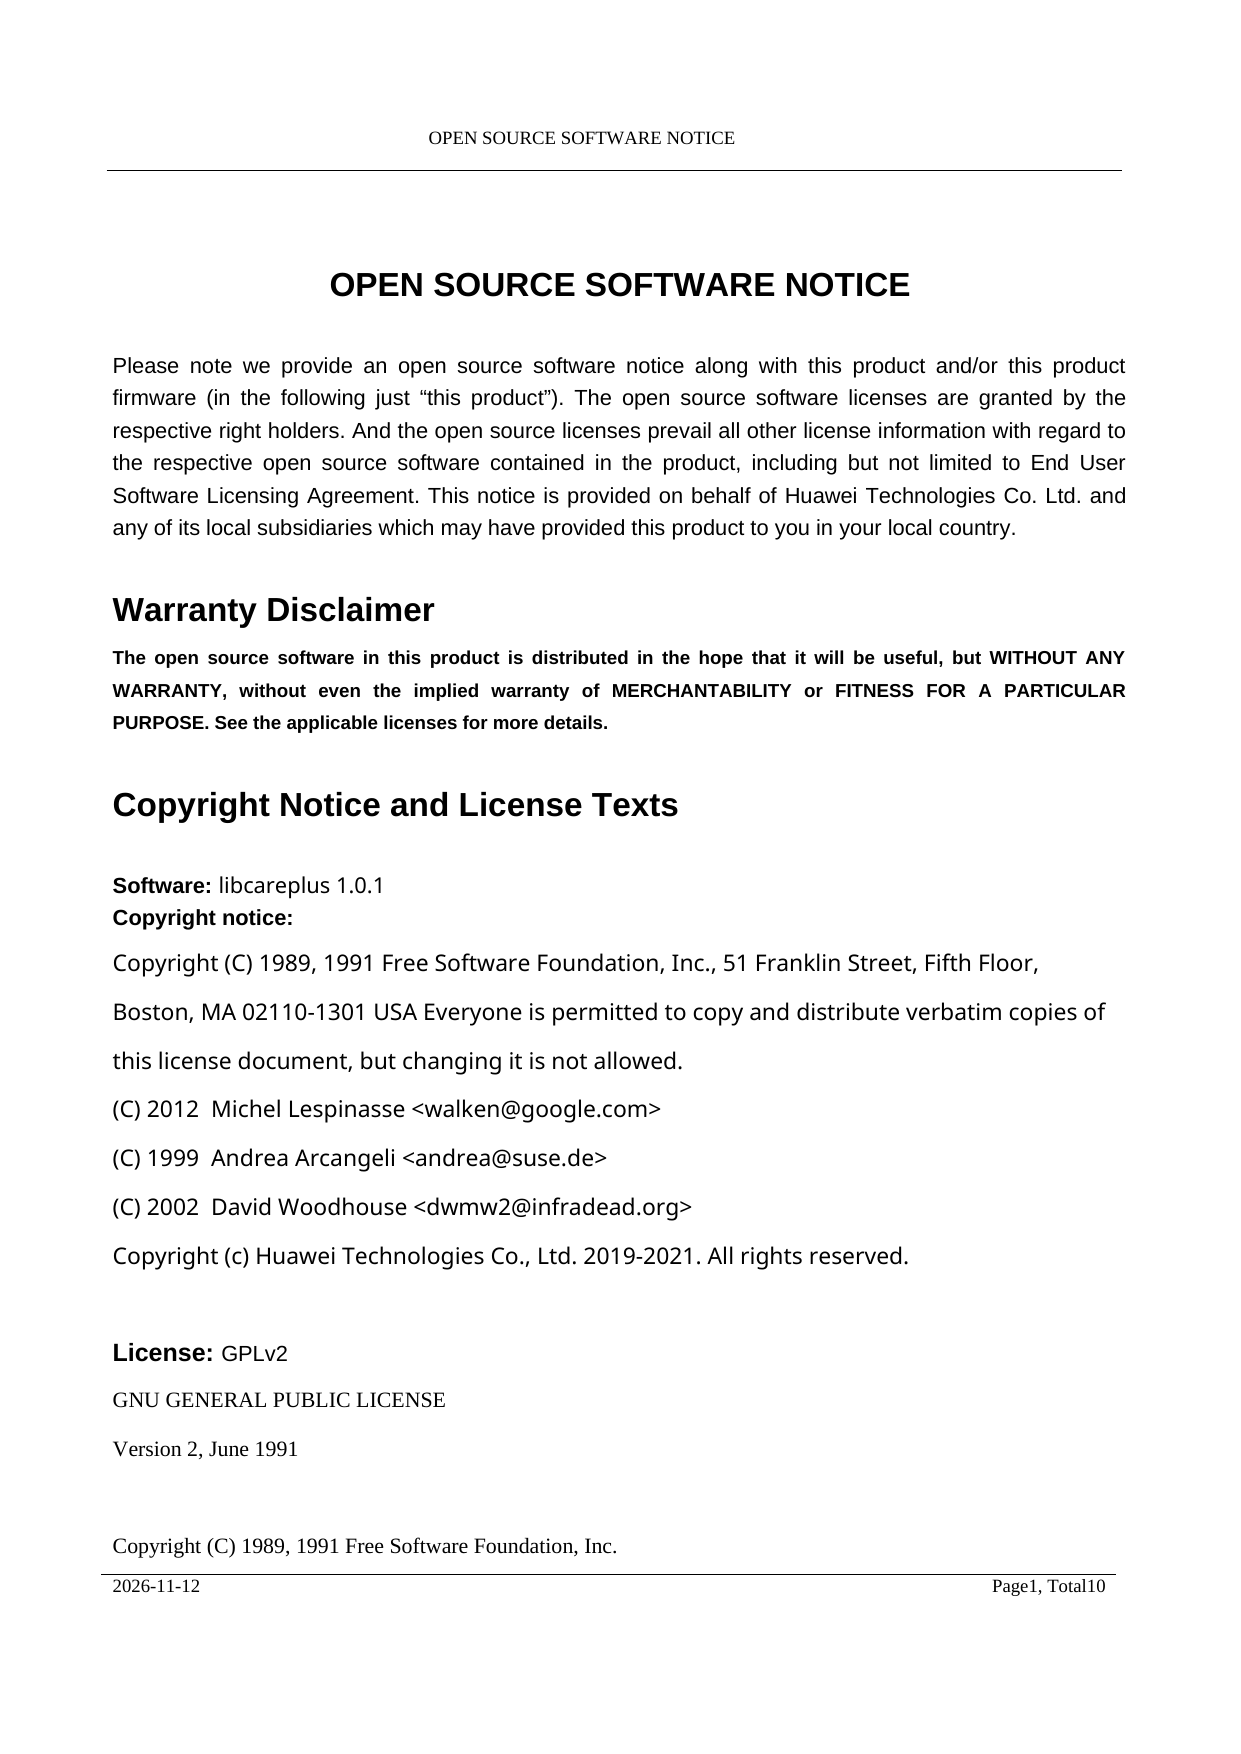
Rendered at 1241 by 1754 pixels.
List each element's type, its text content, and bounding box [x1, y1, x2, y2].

text License: GPLv2 [112, 1337, 1128, 1369]
text Warranty Disclaimer [112, 576, 1128, 641]
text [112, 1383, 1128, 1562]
text Copyright (C) 1989, 1991 Free Software Foundation, Inc., 51 Franklin Street, Fifth Floor, Boston, MA 02110-1301 USA Everyone is permitted to copy and distribute verbatim copies of this license document, but changing it is not allowed. (C) 2012 Michel Lespinasse <walken@google.com> (C) 1999 Andrea Arcangeli <andrea@suse.de> (C) 2002 David Woodhouse <dwmw2@infradead.org> Copyright (c) Huawei Technologies Co., Ltd. 2019-2021. All rights reserved. [112, 947, 1128, 1320]
text The open source software in this product is distributed in the hope that it will be useful, but WITHOUT ANY WARRANTY, without even the implied warranty of MERCHANTABILITY or FITNESS FOR A PARTICULAR PURPOSE. See the applicable licenses for more details. [112, 641, 1128, 739]
text Copyright Notice and License Texts [112, 771, 1128, 836]
text OPEN SOURCE SOFTWARE NOTICE [112, 251, 1128, 316]
text Please note we provide an open source software notice along with this product and/or this product firmware (in the following just “this product”). The open source software licenses are granted by the respective right holders. And the open source licenses prevail all other license information with regard to the respective open source software contained in the product, including but not limited to End User Software Licensing Agreement. This notice is provided on behalf of Huawei Technologies Co. Ltd. and any of its local subsidiaries which may have provided this product to you in your local country. [112, 349, 1128, 544]
text Copyright notice: [112, 901, 1128, 934]
text Software: libcareplus 1.0.1 [112, 869, 1128, 901]
